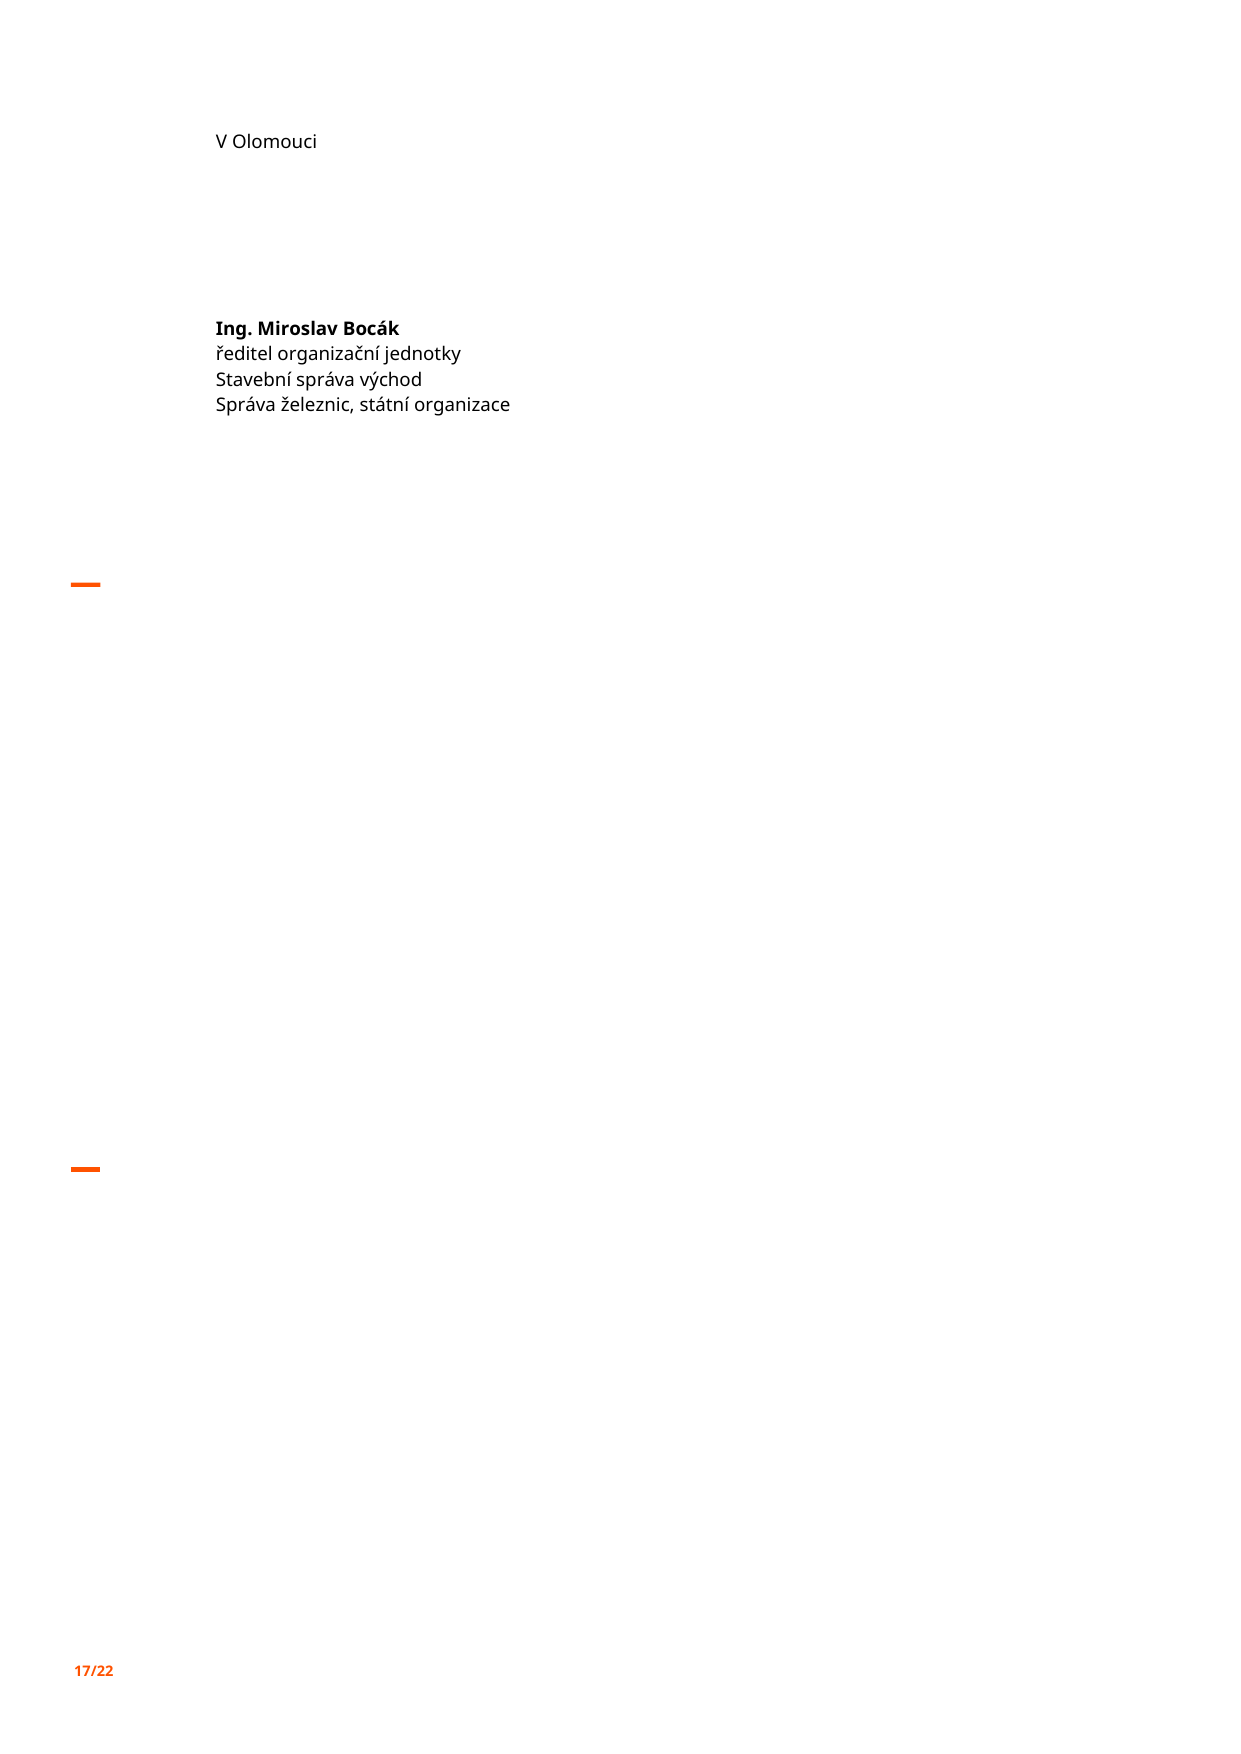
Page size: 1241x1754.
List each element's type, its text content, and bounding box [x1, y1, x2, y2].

text ředitel organizační jednotky [216, 340, 1122, 366]
text Ing. Miroslav Bocák [216, 315, 1122, 340]
text Stavební správa východ [216, 366, 1122, 391]
text V Olomouci [216, 121, 1122, 154]
text Správa železnic, státní organizace [216, 391, 1122, 417]
